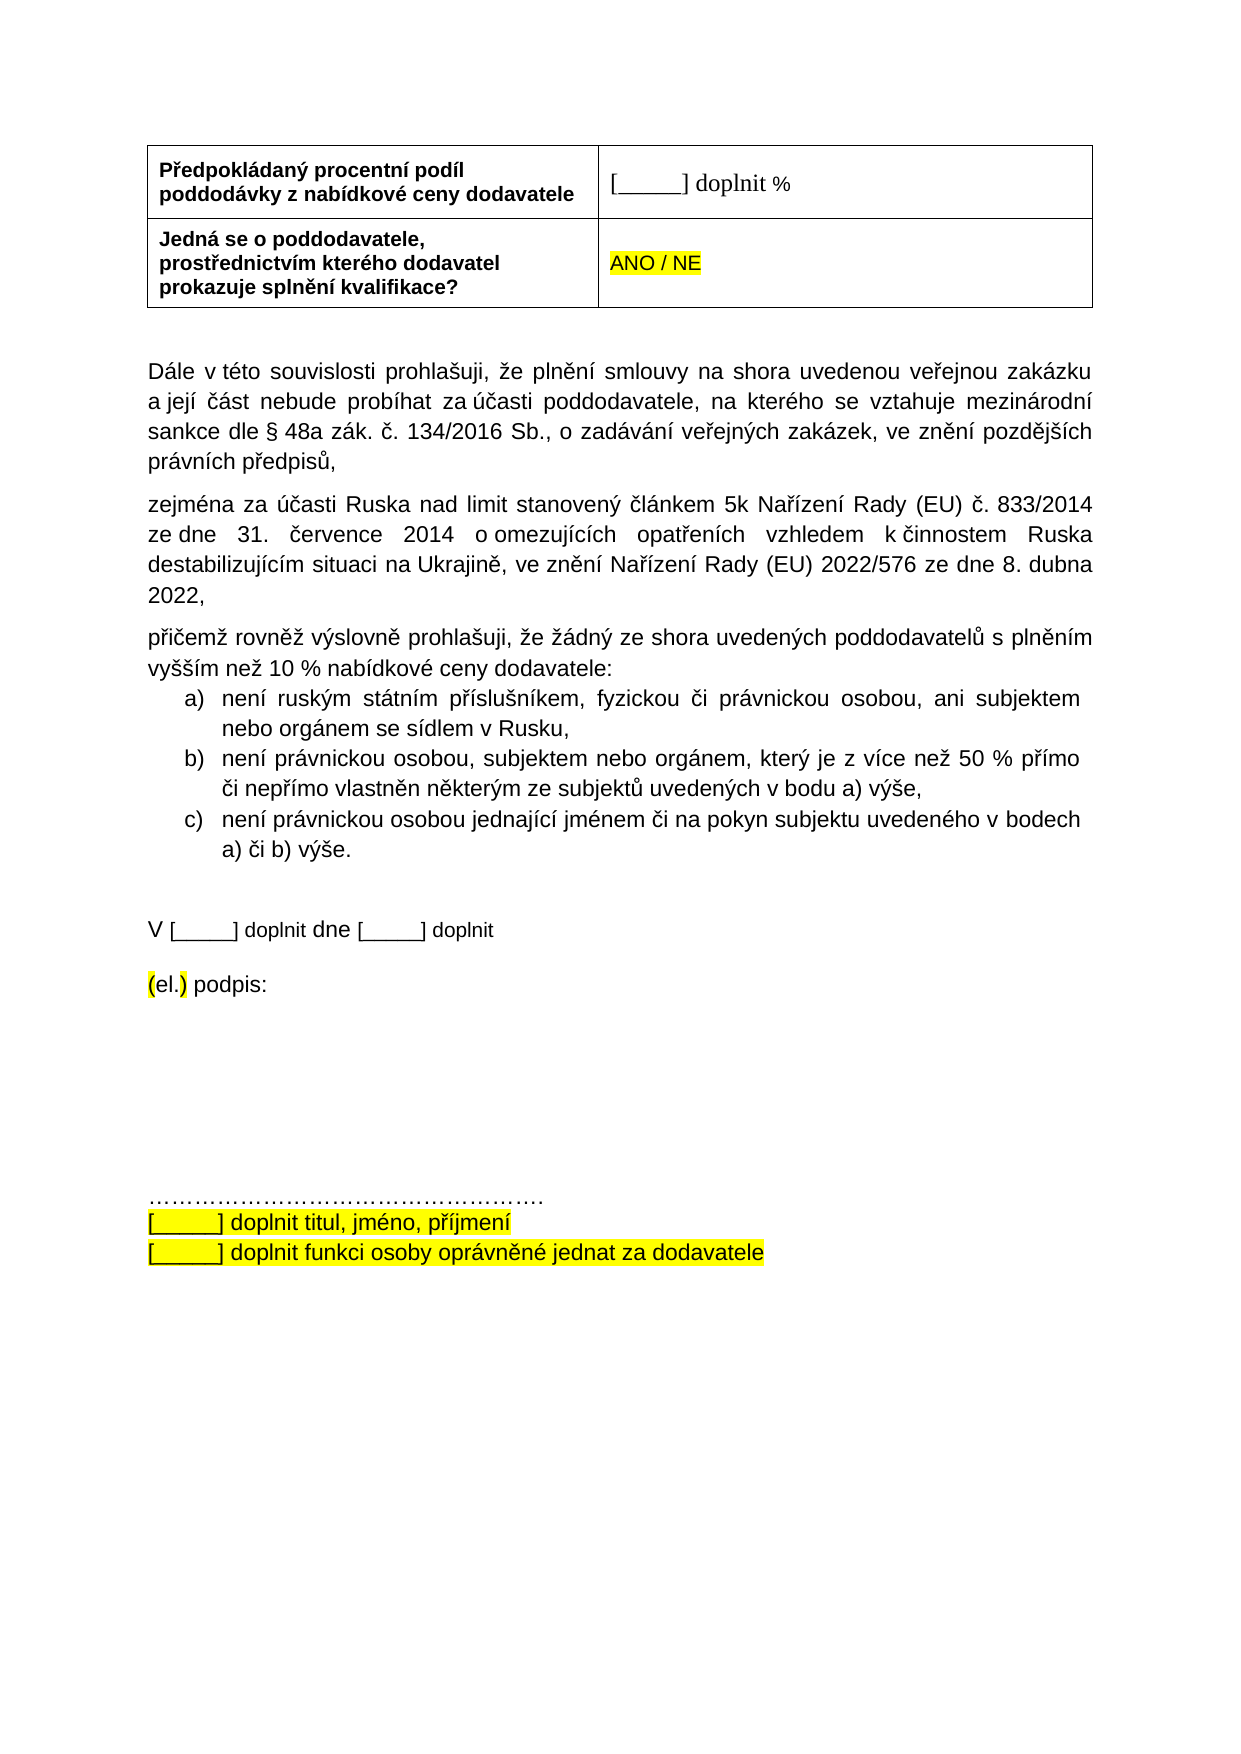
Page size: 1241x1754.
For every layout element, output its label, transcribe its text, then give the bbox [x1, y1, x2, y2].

text Dále v této souvislosti prohlašuji, že plnění smlouvy na shora uvedenou veřejnou zakázku a její část nebude probíhat za účasti poddodavatele, na kterého se vztahuje mezinárodní sankce dle § 48a zák. č. 134/2016 Sb., o zadávání veřejných zakázek, ve znění pozdějších právních předpisů, [148, 358, 1092, 475]
text přičemž rovněž výslovně prohlašuji, že žádný ze shora uvedených poddodavatelů s plněním vyšším než 10 % nabídkové ceny dodavatele: [148, 624, 1092, 681]
table_cell % [599, 146, 1092, 218]
text V dne [148, 916, 1092, 942]
table_cell Předpokládaný procentní podíl poddodávky z nabídkové ceny dodavatele [148, 146, 598, 218]
text (el.) podpis: [187, 971, 1092, 998]
list není ruským státním příslušníkem, fyzickou či právnickou osobou, ani subjektem nebo orgánem se sídlem v Rusku, [184, 685, 1081, 741]
table_cell Jedná se o poddodavatele, prostřednictvím kterého dodavatel prokazuje splnění kvalifikace? [148, 219, 598, 307]
table_cell ANO / NE [599, 219, 1092, 307]
text ……………………………………………. [148, 1183, 1092, 1209]
text zejména za účasti Ruska nad limit stanovený článkem 5k Nařízení Rady (EU) č. 833/2014 ze dne 31. července 2014 o omezujících opatřeních vzhledem k činnostem Ruska destabilizujícím situaci na Ukrajině, ve znění Nařízení Rady (EU) 2022/576 ze dne 8. dubna 2022, [148, 491, 1092, 608]
list není právnickou osobou jednající jménem či na pokyn subjektu uvedeného v bodech a) či b) výše. [184, 806, 1081, 862]
list není právnickou osobou, subjektem nebo orgánem, který je z více než 50 % přímo či nepřímo vlastněn některým ze subjektů uvedených v bodu a) výše, [184, 745, 1081, 802]
